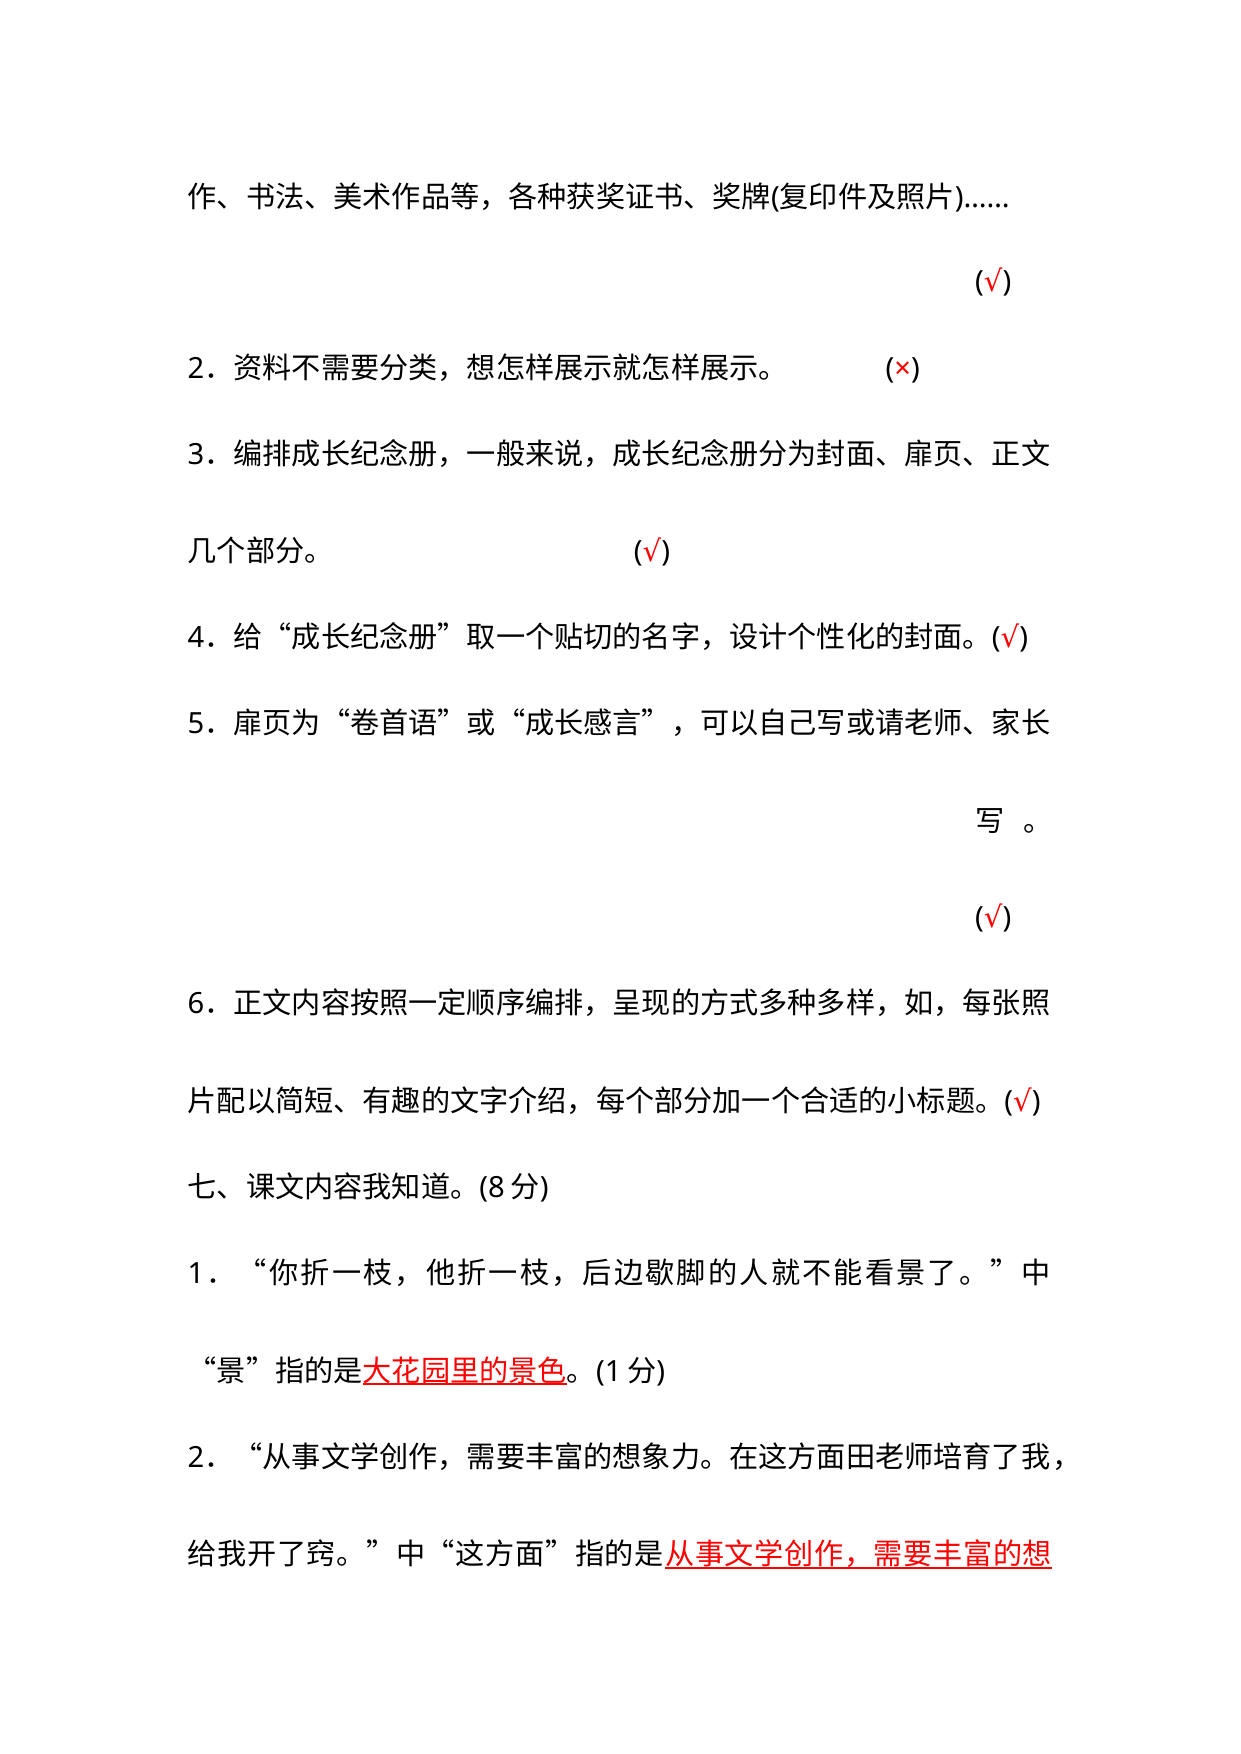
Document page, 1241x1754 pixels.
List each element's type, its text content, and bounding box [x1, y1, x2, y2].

text 6．正文内容按照一定顺序编排，呈现的方式多种多样，如，每张照片配以简短、有趣的文字介绍，每个部分加一个合适的小标题。(√) [187, 969, 1053, 1131]
text (√) [187, 248, 1053, 313]
text 1．“你折一枝，他折一枝，后边歇脚的人就不能看景了。”中“景”指的是大花园里的景色。(1分) [187, 1238, 1053, 1401]
text 4．给“成长纪念册”取一个贴切的名字，设计个性化的封面。(√) [187, 603, 1053, 668]
text 2．资料不需要分类，想怎样展示就怎样展示。 (×) [187, 333, 1053, 398]
text 5．扉页为“卷首语”或“成长感言”，可以自己写或请老师、家长写。(√) [187, 689, 1053, 949]
text 3．编排成长纪念册，一般来说，成长纪念册分为封面、扉页、正文几个部分。 (√) [187, 419, 1053, 582]
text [187, 162, 1053, 227]
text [187, 1422, 1053, 1584]
text 七、课文内容我知道。(8分) [187, 1152, 1053, 1217]
